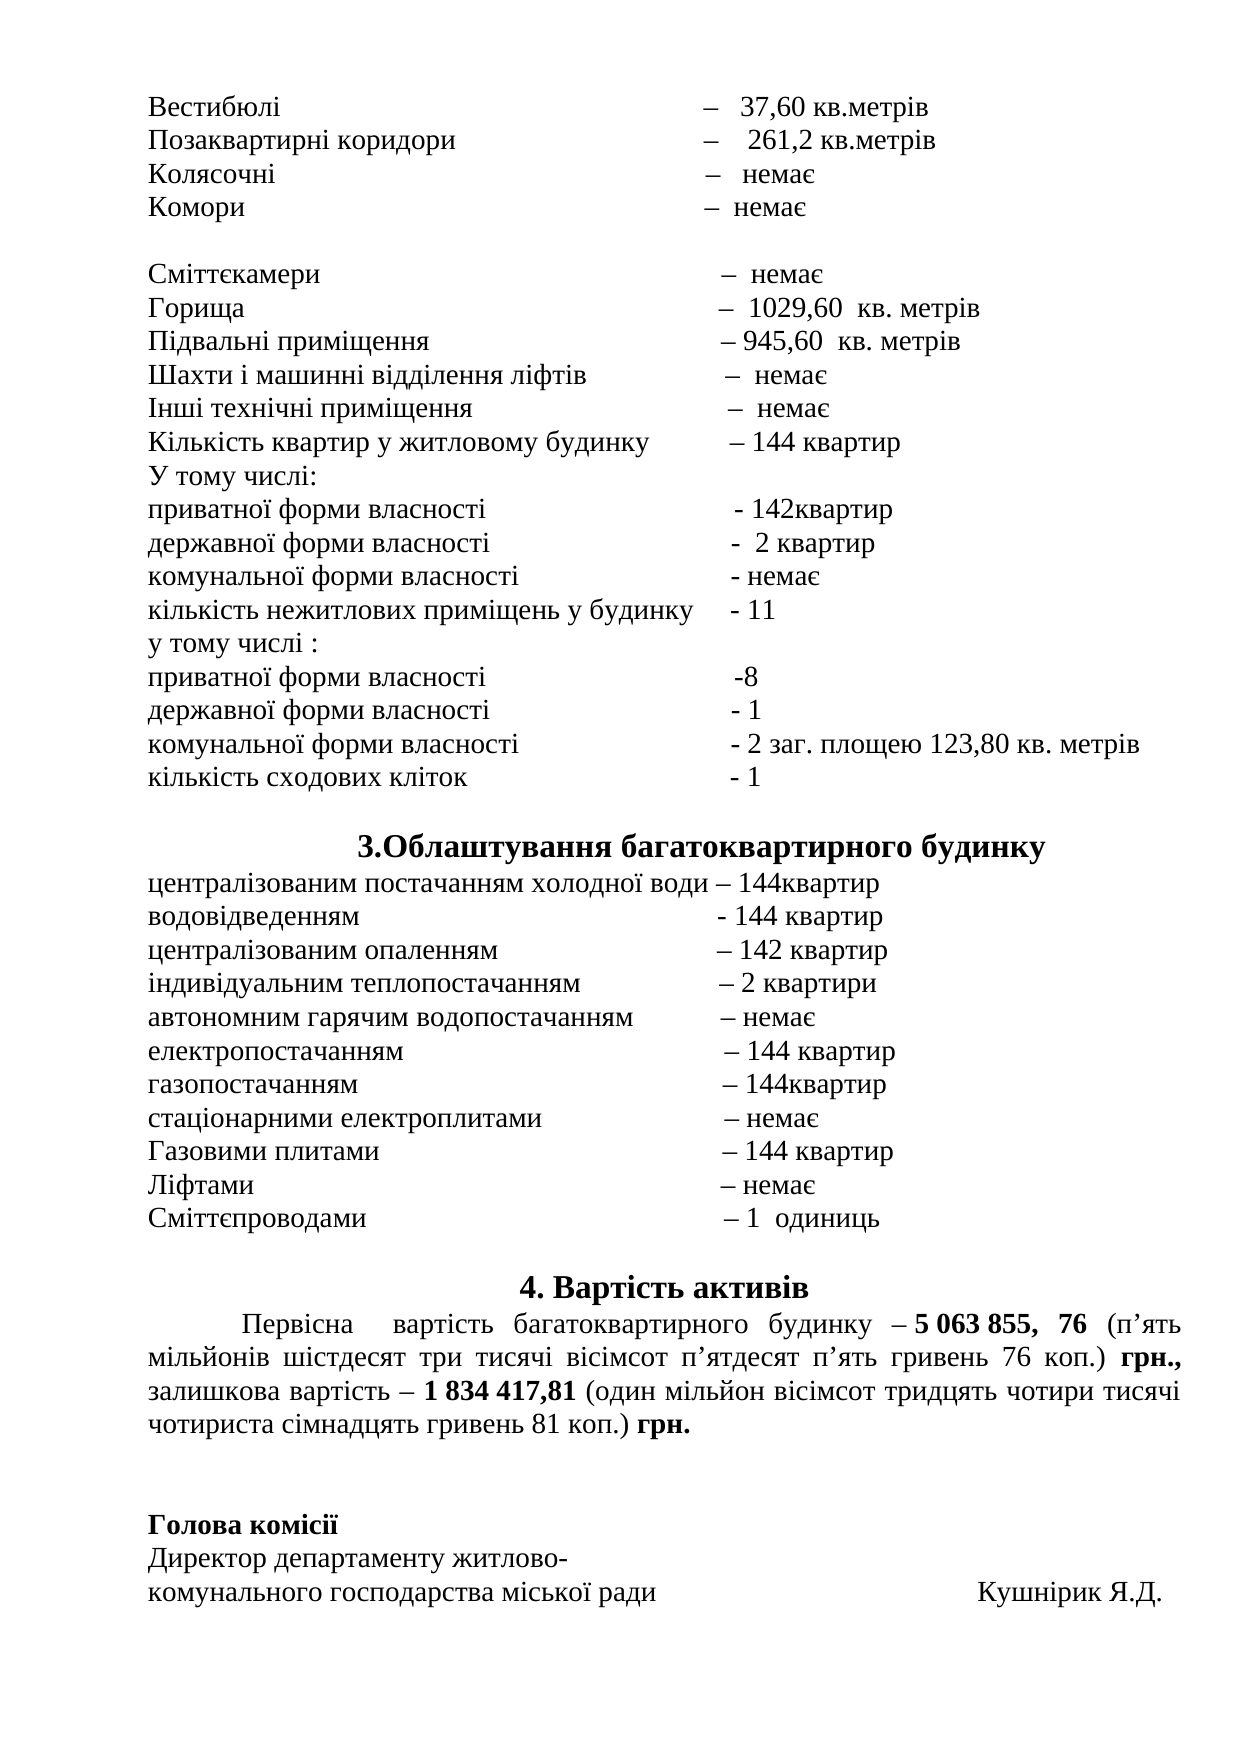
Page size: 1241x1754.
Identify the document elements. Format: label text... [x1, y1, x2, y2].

text державної форми власності - 2 квартир [148, 525, 1181, 558]
text Шахти і машинні відділення ліфтів – немає [148, 357, 1181, 391]
text комунального господарства міської ради Кушнірик Я.Д. [148, 1574, 1181, 1608]
text централізованим постачанням холодної води – 144квартир [148, 865, 1181, 898]
text комунальної форми власності - 2 заг. площею 123,80 кв. метрів [148, 726, 1181, 759]
text Сміттєпроводами – 1 одиниць [148, 1200, 1181, 1234]
text комунальної форми власності - немає [148, 558, 1181, 592]
text у тому числі : [148, 625, 1181, 659]
text Ліфтами – немає [148, 1167, 1181, 1200]
text Колясочні – немає [148, 156, 1181, 189]
text Сміттєкамери – немає [148, 256, 1181, 290]
text Підвальні приміщення – 945,60 кв. метрів [148, 323, 1181, 357]
text Інші технічні приміщення – немає [148, 391, 1181, 424]
text газопостачанням – 144квартир [148, 1066, 1181, 1100]
text Горища – 1029,60 кв. метрів [148, 290, 1181, 323]
text 3.Облаштування багатоквартирного будинку [221, 827, 1181, 865]
text Директор департаменту житлово- [148, 1541, 1181, 1574]
text У тому числі: [148, 458, 1181, 491]
text Комори – немає [148, 189, 1181, 223]
text Первісна вартість багатоквартирного будинку – 5 063 855, 76 (п’ять мільйонів шістдесят три тисячі вісімсот п’ятдесят п’ять гривень 76 коп.) грн., залишкова вартість – 1 834 417,81 (один мільйон вісімсот тридцять чотири тисячі чотириста сімнадцять гривень 81 коп.) грн. [148, 1306, 1181, 1440]
text Голова комісії [148, 1507, 1181, 1541]
text 4. Вартість активів [148, 1267, 1181, 1306]
text державної форми власності - 1 [148, 692, 1181, 726]
text автономним гарячим водопостачанням – немає [148, 999, 1181, 1033]
text кількість нежитлових приміщень у будинку - 11 [148, 592, 1181, 625]
text водовідведенням - 144 квартир [148, 898, 1181, 932]
text Кількість квартир у житловому будинку – 144 квартир [148, 424, 1181, 458]
text індивідуальним теплопостачанням – 2 квартири [148, 966, 1181, 999]
text кількість сходових кліток - 1 [148, 759, 1181, 793]
text централізованим опаленням – 142 квартир [148, 932, 1181, 966]
text стаціонарними електроплитами – немає [148, 1100, 1181, 1133]
text електропостачанням – 144 квартир [148, 1033, 1181, 1066]
text приватної форми власності -8 [148, 659, 1181, 692]
text Газовими плитами – 144 квартир [148, 1133, 1181, 1167]
text приватної форми власності - 142квартир [148, 491, 1181, 525]
text Позаквартирні коридори – 261,2 кв.метрів [148, 122, 1181, 156]
text Вестибюлі – 37,60 кв.метрів [148, 89, 1181, 122]
